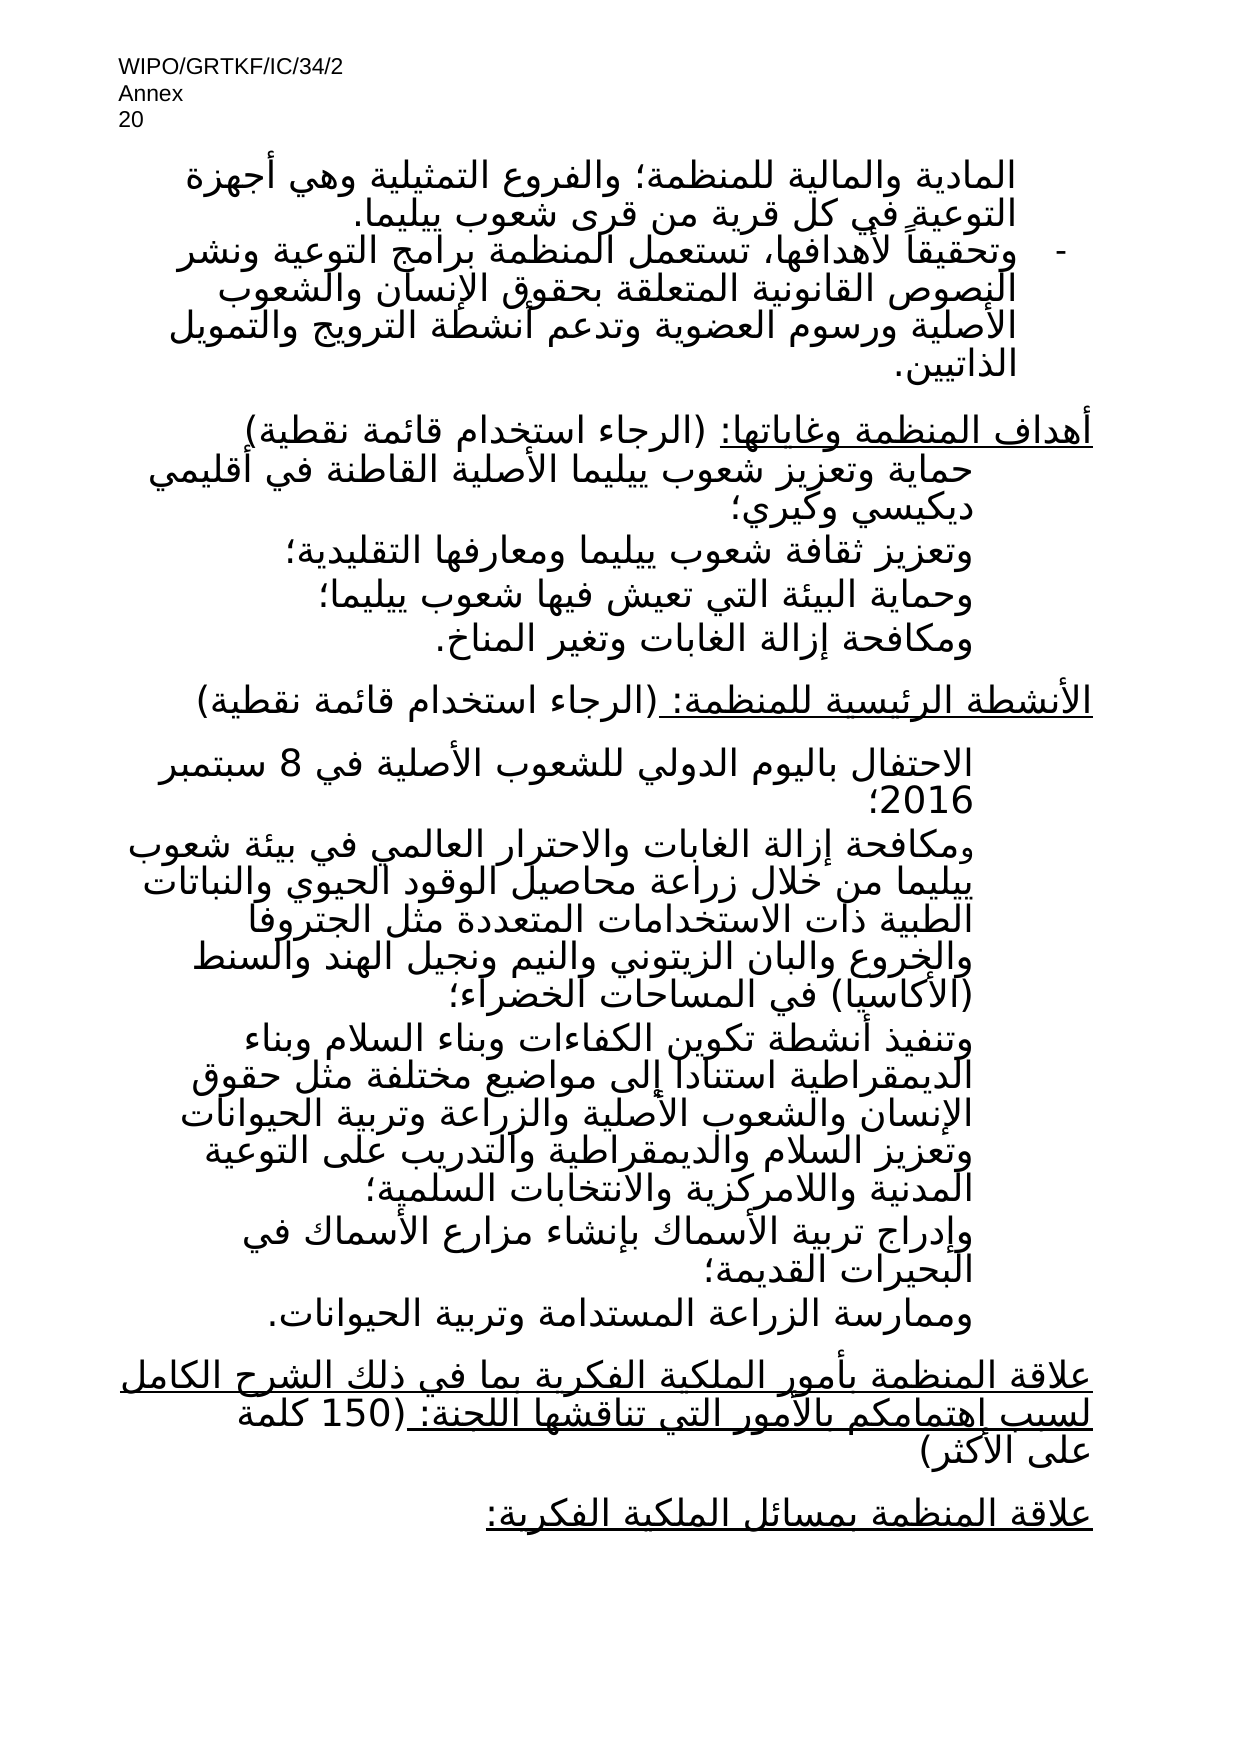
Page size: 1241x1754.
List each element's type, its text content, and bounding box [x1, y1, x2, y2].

list وتحقيقاً لأهدافها، تستعمل المنظمة برامج التوعية ونشر النصوص القانونية المتعلقة بحقوق الإنسان والشعوب الأصلية ورسوم العضوية وتدعم أنشطة الترويج والتمويل الذاتيين. [118, 233, 1055, 383]
text ­ وتعزيز ثقافة شعوب ييليما ومعارفها التقليدية؛ [118, 533, 1033, 571]
text ­ وممارسة الزراعة المستدامة وتربية الحيوانات. [118, 1296, 1033, 1333]
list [118, 158, 1055, 233]
text ­ الاحتفال باليوم الدولي للشعوب الأصلية في 8 سبتمبر 2016؛ [118, 746, 1033, 821]
text ­ ومكافحة إزالة الغابات والاحترار العالمي في بيئة شعوب ييليما من خلال زراعة محاصيل الوقود الحيوي والنباتات الطبية ذات الاستخدامات المتعددة مثل الجتروفا والخروع والبان الزيتوني والنيم ونجيل الهند والسنط (الأكاسيا) في المساحات الخضراء؛ [118, 827, 1033, 1015]
text أهداف المنظمة وغاياتها: (الرجاء استخدام قائمة نقطية) [118, 408, 1092, 452]
text ­ وإدراج تربية الأسماك بإنشاء مزارع الأسماك في البحيرات القديمة؛ [118, 1215, 1033, 1290]
text ­ وحماية البيئة التي تعيش فيها شعوب ييليما؛ [118, 577, 1033, 615]
text علاقة المنظمة بمسائل الملكية الفكرية: [118, 1496, 1092, 1533]
text ­ حماية وتعزيز شعوب ييليما الأصلية القاطنة في أقليمي ديكيسي وكيري؛ [118, 452, 1033, 527]
text علاقة المنظمة بأمور الملكية الفكرية بما في ذلك الشرح الكامل لسبب اهتمامكم بالأمور التي تناقشها اللجنة: (150 كلمة على الأكثر) [118, 1358, 1092, 1471]
text ­ ومكافحة إزالة الغابات وتغير المناخ. [118, 621, 1033, 658]
text ­ وتنفيذ أنشطة تكوين الكفاءات وبناء السلام وبناء الديمقراطية استنادا إلى مواضيع مختلفة مثل حقوق الإنسان والشعوب الأصلية والزراعة وتربية الحيوانات وتعزيز السلام والديمقراطية والتدريب على التوعية المدنية واللامركزية والانتخابات السلمية؛ [118, 1021, 1033, 1208]
text الأنشطة الرئيسية للمنظمة: (الرجاء استخدام قائمة نقطية) [118, 683, 1092, 721]
